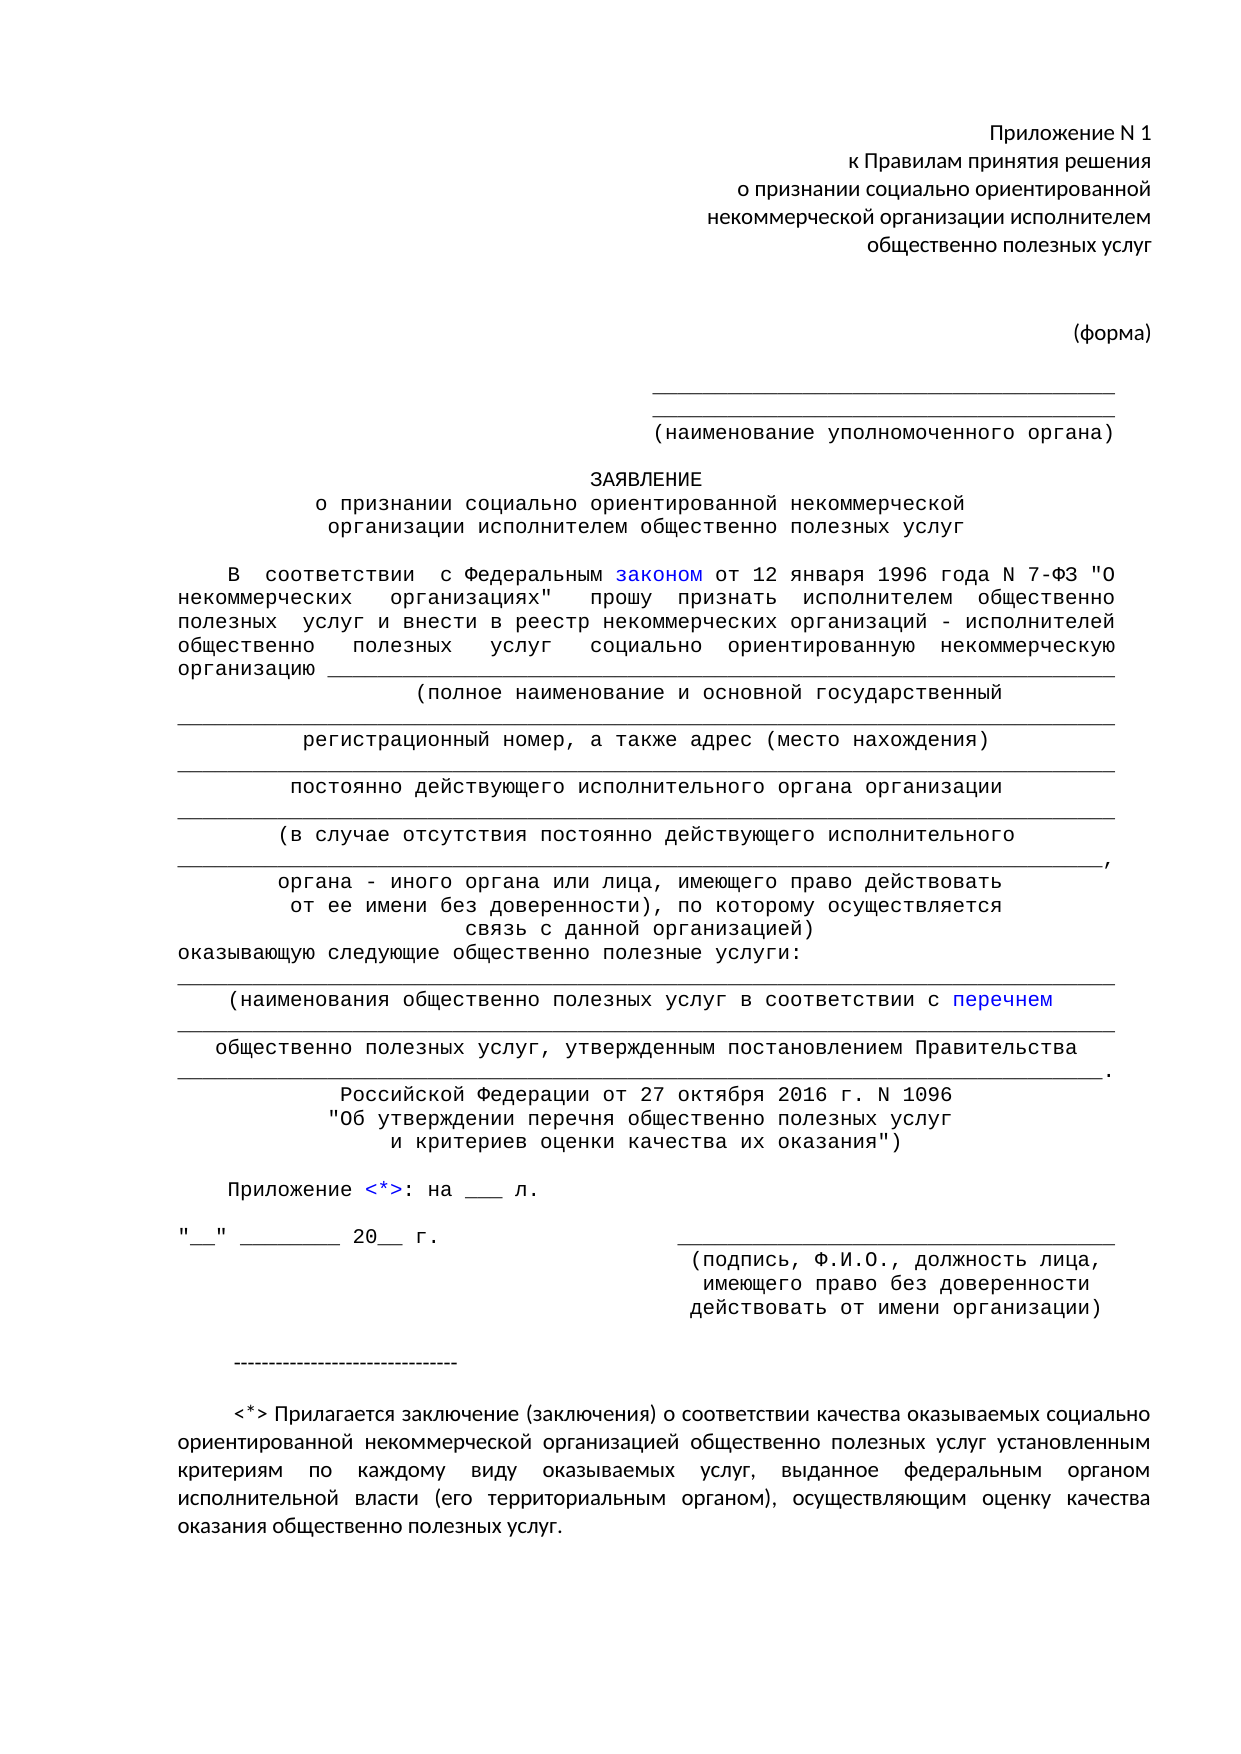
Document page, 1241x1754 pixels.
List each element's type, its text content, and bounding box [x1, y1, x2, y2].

text общественно полезных услуг, утвержденным постановлением Правительства [177, 1037, 1152, 1060]
text и критериев оценки качества их оказания") [177, 1131, 1152, 1155]
text ___________________________________________________________________________ [177, 800, 1152, 824]
text постоянно действующего исполнительного органа организации [177, 777, 1152, 800]
text организации исполнителем общественно полезных услуг [177, 516, 1152, 540]
text (полное наименование и основной государственный [177, 682, 1152, 706]
text (форма) [177, 318, 1152, 347]
text ЗАЯВЛЕНИЕ [177, 469, 1152, 493]
text (наименование уполномоченного органа) [177, 422, 1152, 446]
text оказывающую следующие общественно полезные услуги: [177, 942, 1152, 966]
text связь с данной организацией) [177, 918, 1152, 942]
text некоммерческих организациях" прошу признать исполнителем общественно [177, 587, 1152, 611]
text ___________________________________________________________________________ [177, 1013, 1152, 1037]
text Российской Федерации от 27 октября 2016 г. N 1096 [177, 1084, 1152, 1108]
text ___________________________________________________________________________ [177, 706, 1152, 729]
text от ее имени без доверенности), по которому осуществляется [177, 895, 1152, 918]
text ___________________________________________________________________________ [177, 966, 1152, 989]
text <*> Прилагается заключение (заключения) о соответствии качества оказываемых социально ориентированной некоммерческой организацией общественно полезных услуг установленным критериям по каждому виду оказываемых услуг, выданное федеральным органом исполнительной власти (его территориальным органом), осуществляющим оценку качества оказания общественно полезных услуг. [177, 1399, 1152, 1539]
text (наименования общественно полезных услуг в соответствии с перечнем [177, 989, 1152, 1013]
text -------------------------------- [177, 1348, 1152, 1376]
text организацию _______________________________________________________________ [177, 658, 1152, 682]
text "Об утверждении перечня общественно полезных услуг [177, 1108, 1152, 1131]
text _____________________________________ [177, 398, 1152, 422]
text органа - иного органа или лица, имеющего право действовать [177, 871, 1152, 895]
text Приложение N 1 [177, 118, 1152, 146]
text имеющего право без доверенности [177, 1273, 1152, 1297]
text о признании социально ориентированной [177, 174, 1152, 202]
text действовать от имени организации) [177, 1297, 1152, 1320]
text к Правилам принятия решения [177, 146, 1152, 174]
text ___________________________________________________________________________ [177, 753, 1152, 777]
text В соответствии с Федеральным законом от 12 января 1996 года N 7-ФЗ "О [177, 564, 1152, 587]
text о признании социально ориентированной некоммерческой [177, 493, 1152, 516]
text __________________________________________________________________________, [177, 847, 1152, 871]
text _____________________________________ [177, 374, 1152, 398]
text некоммерческой организации исполнителем [177, 202, 1152, 230]
text полезных услуг и внести в реестр некоммерческих организаций - исполнителей [177, 611, 1152, 635]
text __________________________________________________________________________. [177, 1060, 1152, 1084]
text Приложение <*>: на ___ л. [177, 1178, 1152, 1202]
text (в случае отсутствия постоянно действующего исполнительного [177, 824, 1152, 847]
text (подпись, Ф.И.О., должность лица, [177, 1249, 1152, 1273]
text общественно полезных услуг [177, 230, 1152, 258]
text общественно полезных услуг социально ориентированную некоммерческую [177, 635, 1152, 658]
text регистрационный номер, а также адрес (место нахождения) [177, 729, 1152, 753]
text "__" ________ 20__ г. ___________________________________ [177, 1226, 1152, 1249]
